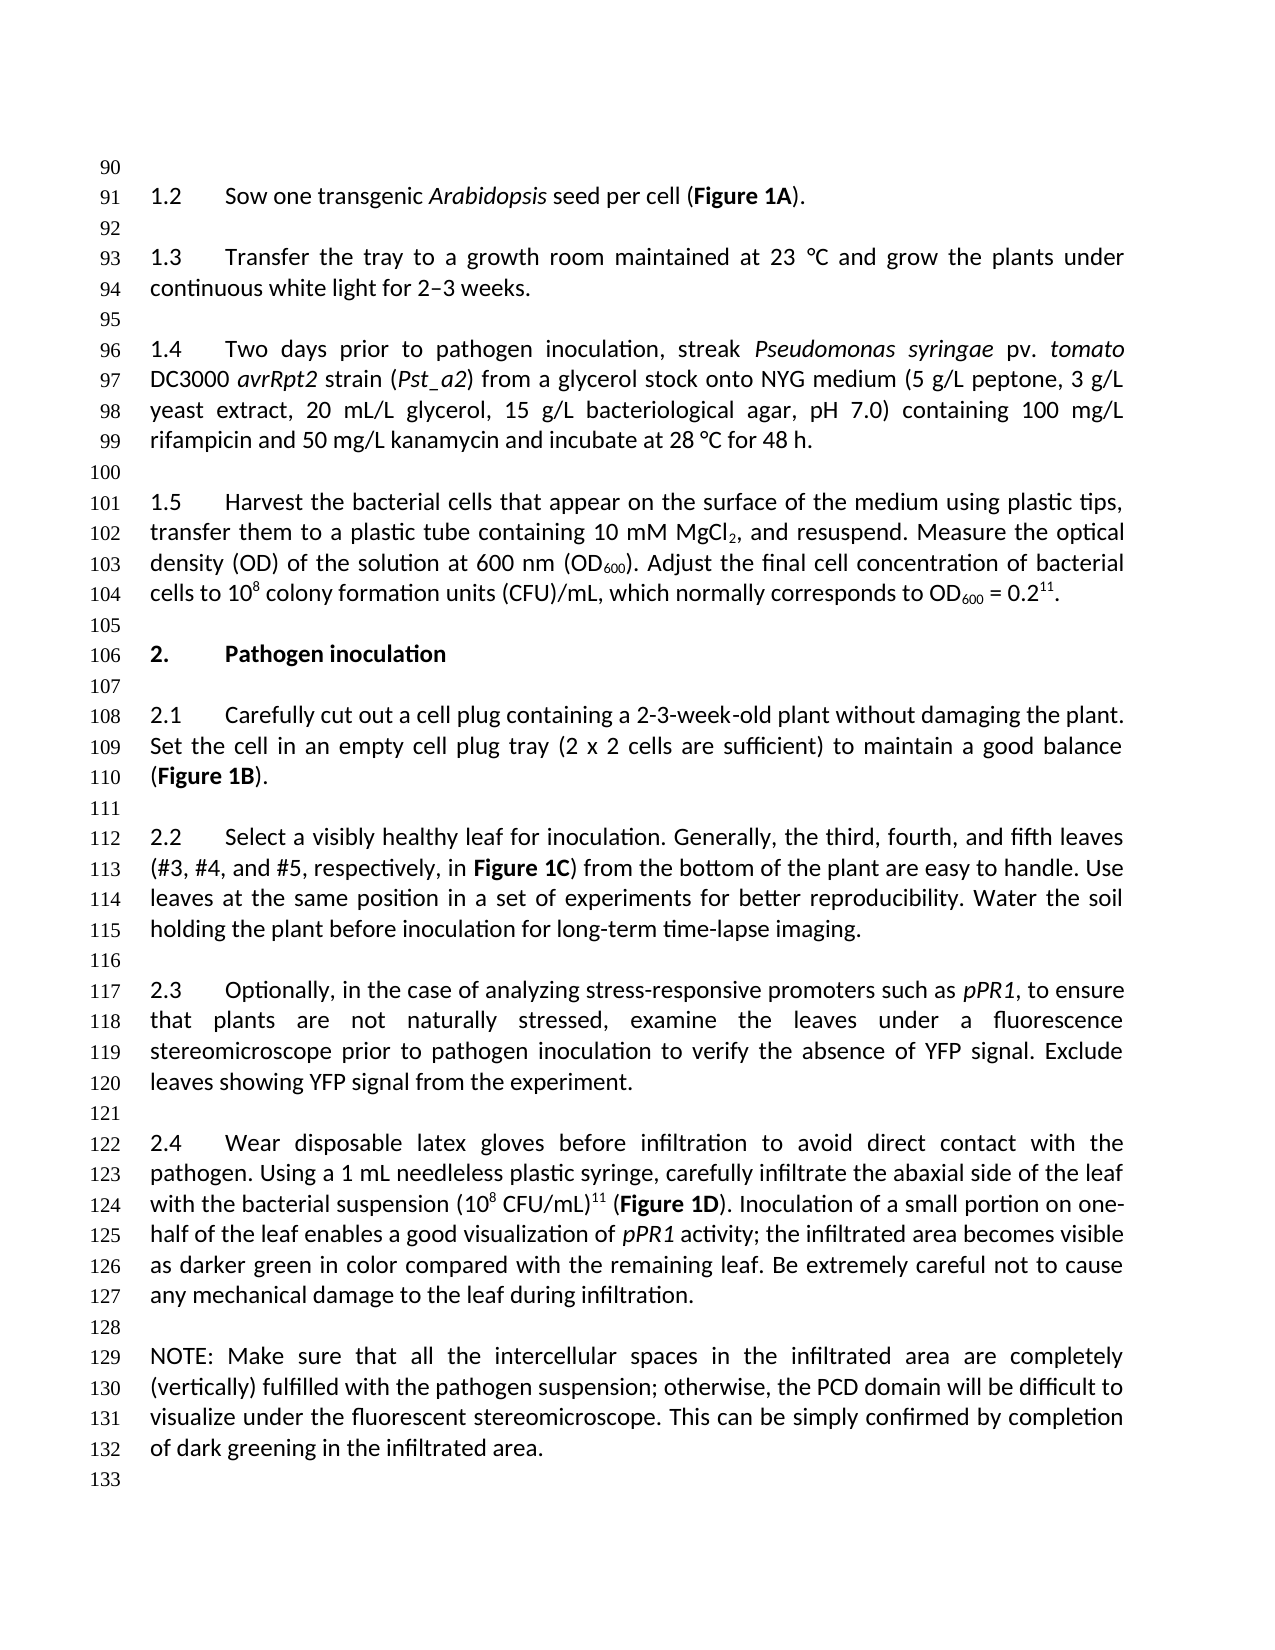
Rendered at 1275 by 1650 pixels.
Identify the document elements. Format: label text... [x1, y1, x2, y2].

text 2.4 Wear disposable latex gloves before infiltration to avoid direct contact with the pathogen. Using a 1 mL needleless plastic syringe, carefully infiltrate the abaxial side of the leaf with the bacterial suspension (108 CFU/mL)11 (Figure 1D). Inoculation of a small portion on one-half of the leaf enables a good visualization of pPR1 activity; the infiltrated area becomes visible as darker green in color compared with the remaining leaf. Be extremely careful not to cause any mechanical damage to the leaf during infiltration. [150, 1127, 1125, 1310]
text 2.3 Optionally, in the case of analyzing stress-responsive promoters such as pPR1, to ensure that plants are not naturally stressed, examine the leaves under a fluorescence stereomicroscope prior to pathogen inoculation to verify the absence of YFP signal. Exclude leaves showing YFP signal from the experiment. [150, 974, 1125, 1096]
text 1.3 Transfer the tray to a growth room maintained at 23 °C and grow the plants under continuous white light for 2–3 weeks. [150, 242, 1125, 303]
text 2.2 Select a visibly healthy leaf for inoculation. Generally, the third, fourth, and fifth leaves (#3, #4, and #5, respectively, in Figure 1C) from the bottom of the plant are easy to handle. Use leaves at the same position in a set of experiments for better reproducibility. Water the soil holding the plant before inoculation for long-term time-lapse imaging. [150, 821, 1125, 943]
text 2.1 Carefully cut out a cell plug containing a 2-3-week-old plant without damaging the plant. Set the cell in an empty cell plug tray (2 x 2 cells are sufficient) to maintain a good balance (Figure 1B). [150, 699, 1125, 791]
text 1.5 Harvest the bacterial cells that appear on the surface of the medium using plastic tips, transfer them to a plastic tube containing 10 mM MgCl2, and resuspend. Measure the optical density (OD) of the solution at 600 nm (OD600). Adjust the final cell concentration of bacterial cells to 108 colony formation units (CFU)/mL, which normally corresponds to OD600 = 0.211. [150, 486, 1125, 608]
text 1.2 Sow one transgenic Arabidopsis seed per cell (Figure 1A). [150, 181, 1125, 211]
list Pathogen inoculation [150, 638, 1125, 669]
text 1.4 Two days prior to pathogen inoculation, streak Pseudomonas syringae pv. tomato DC3000 avrRpt2 strain (Pst_a2) from a glycerol stock onto NYG medium (5 g/L peptone, 3 g/L yeast extract, 20 mL/L glycerol, 15 g/L bacteriological agar, pH 7.0) containing 100 mg/L rifampicin and 50 mg/L kanamycin and incubate at 28 °C for 48 h. [150, 333, 1125, 455]
text NOTE: Make sure that all the intercellular spaces in the infiltrated area are completely (vertically) fulfilled with the pathogen suspension; otherwise, the PCD domain will be difficult to visualize under the fluorescent stereomicroscope. This can be simply confirmed by completion of dark greening in the infiltrated area. [150, 1340, 1125, 1462]
